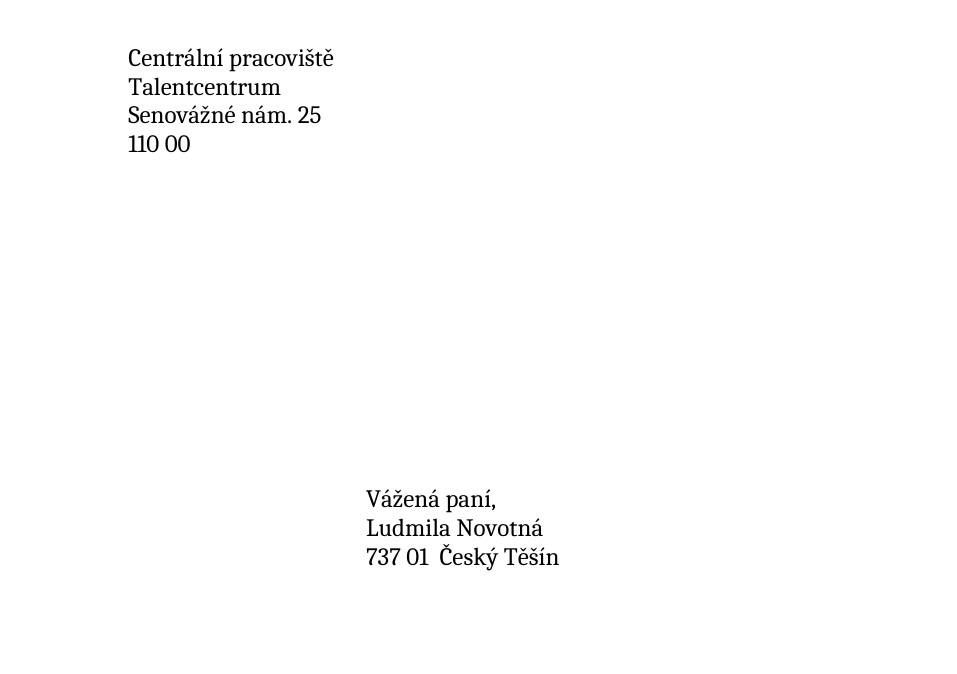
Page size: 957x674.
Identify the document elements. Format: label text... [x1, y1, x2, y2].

text Ludmila Novotná [366, 514, 891, 543]
text 737 01 Český Těšín [366, 543, 891, 571]
text Vážená paní, [366, 485, 891, 514]
